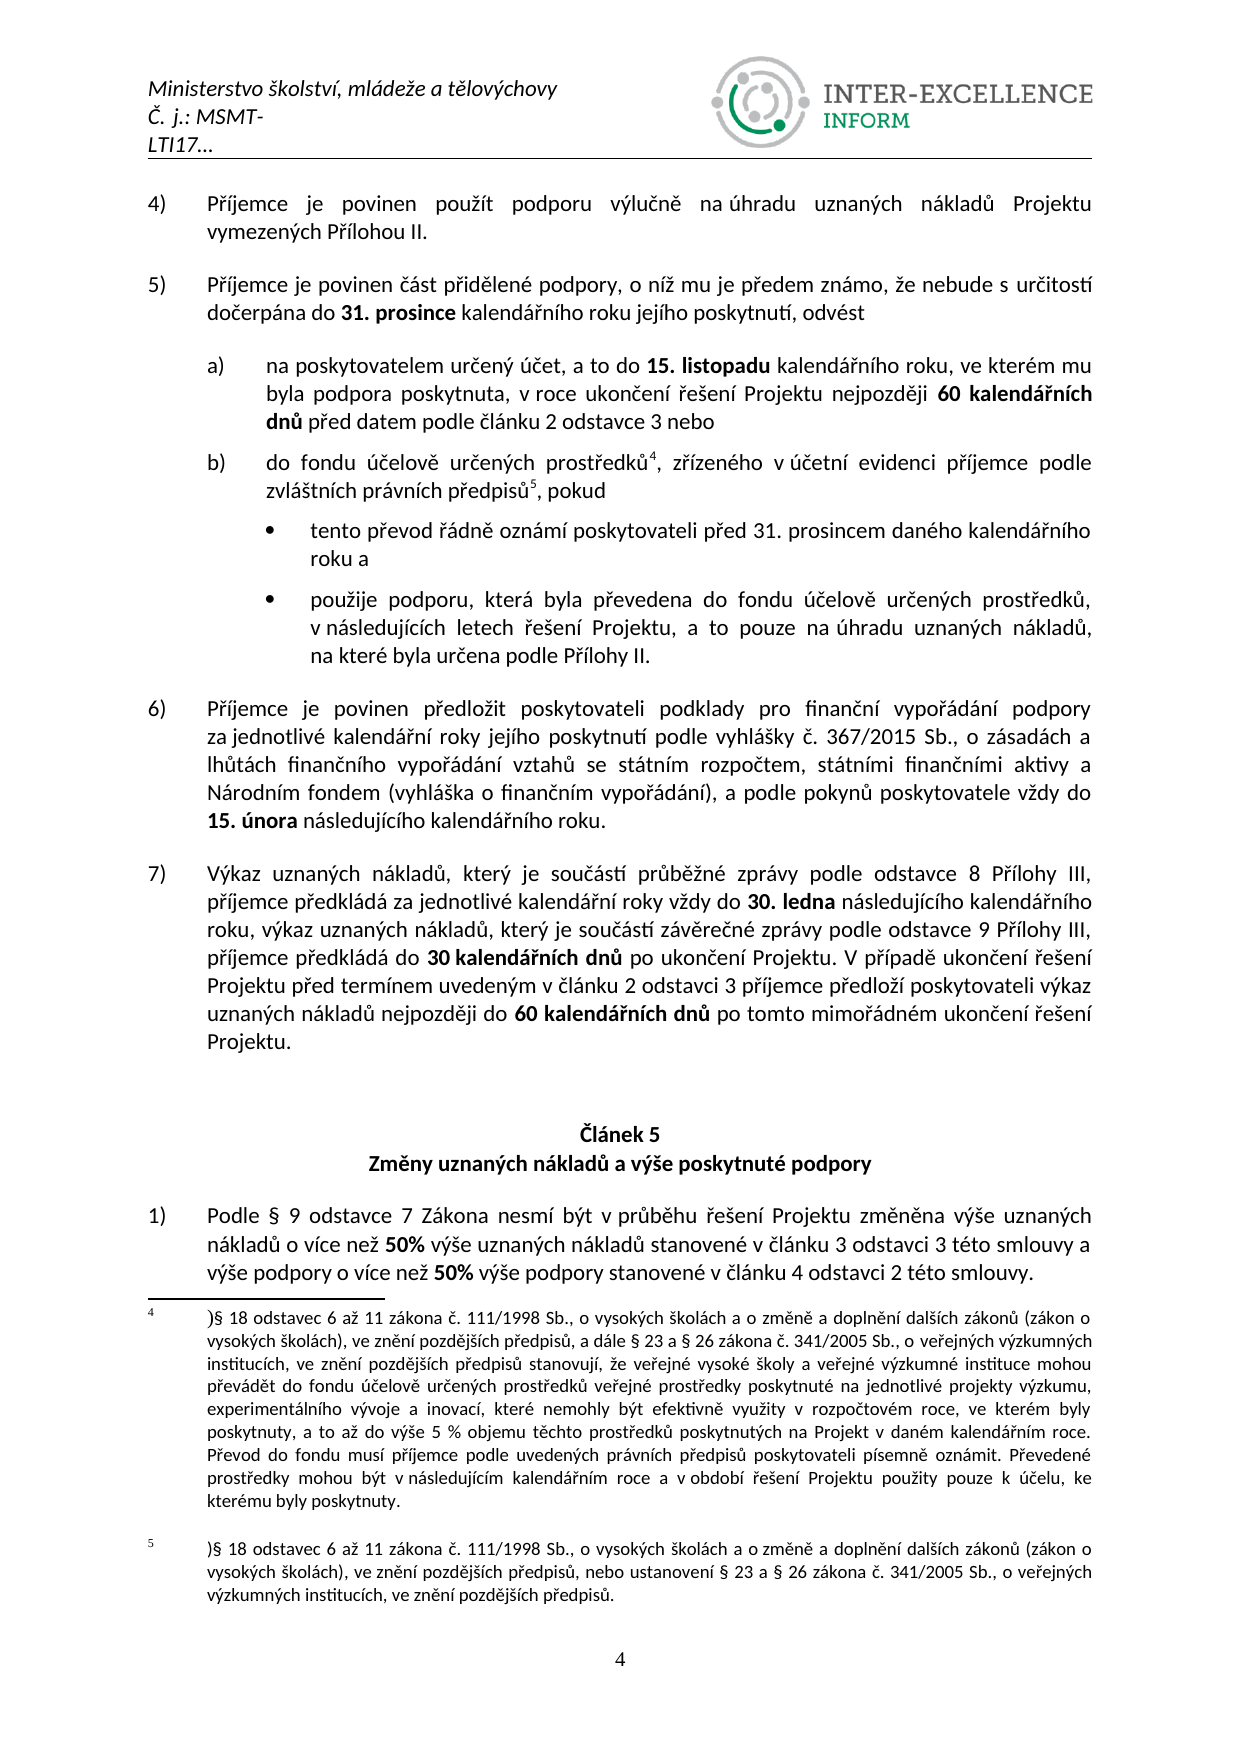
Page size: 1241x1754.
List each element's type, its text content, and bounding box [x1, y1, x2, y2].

text Článek 5 [148, 1121, 1092, 1149]
list Podle § 9 odstavce 7 Zákona nesmí být v průběhu řešení Projektu změněna výše uznaných nákladů o více než 50% výše uznaných nákladů stanovené v článku 3 odstavci 3 této smlouvy a výše podpory o více než 50% výše podpory stanovené v článku 4 odstavci 2 této smlouvy. [148, 1202, 1092, 1286]
list na poskytovatelem určený účet, a to do 15. listopadu kalendářního roku, ve kterém mu byla podpora poskytnuta, v roce ukončení řešení Projektu nejpozději 60 kalendářních dnů před datem podle článku 2 odstavce 3 nebo [207, 351, 1092, 435]
text Změny uznaných nákladů a výše poskytnuté podpory [148, 1149, 1092, 1177]
picture [711, 56, 1093, 148]
list Příjemce je povinen část přidělené podpory, o níž mu je předem známo, že nebude s určitostí dočerpána do 31. prosince kalendářního roku jejího poskytnutí, odvést [148, 270, 1092, 326]
list použije podporu, která byla převedena do fondu účelově určených prostředků, v následujících letech řešení Projektu, a to pouze na úhradu uznaných nákladů, na které byla určena podle Přílohy II. [266, 585, 1092, 669]
list Výkaz uznaných nákladů, který je součástí průběžné zprávy podle odstavce 8 Přílohy III, příjemce předkládá za jednotlivé kalendářní roky vždy do 30. ledna následujícího kalendářního roku, výkaz uznaných nákladů, který je součástí závěrečné zprávy podle odstavce 9 Přílohy III, příjemce předkládá do 30 kalendářních dnů po ukončení Projektu. V případě ukončení řešení Projektu před termínem uvedeným v článku 2 odstavci 3 příjemce předloží poskytovateli výkaz uznaných nákladů nejpozději do 60 kalendářních dnů po tomto mimořádném ukončení řešení Projektu. [148, 859, 1092, 1055]
list Příjemce je povinen použít podporu výlučně na úhradu uznaných nákladů Projektu vymezených Přílohou II. [148, 189, 1092, 245]
list do fondu účelově určených prostředků, zřízeného v účetní evidenci příjemce podle zvláštních právních předpisů, pokud [207, 448, 1092, 504]
list Příjemce je povinen předložit poskytovateli podklady pro finanční vypořádání podpory za jednotlivé kalendářní roky jejího poskytnutí podle vyhlášky č. 367/2015 Sb., o zásadách a lhůtách finančního vypořádání vztahů se státním rozpočtem, státními finančními aktivy a Národním fondem (vyhláška o finančním vypořádání), a podle pokynů poskytovatele vždy do 15. února následujícího kalendářního roku. [148, 694, 1092, 834]
list tento převod řádně oznámí poskytovateli před 31. prosincem daného kalendářního roku a [266, 516, 1092, 572]
